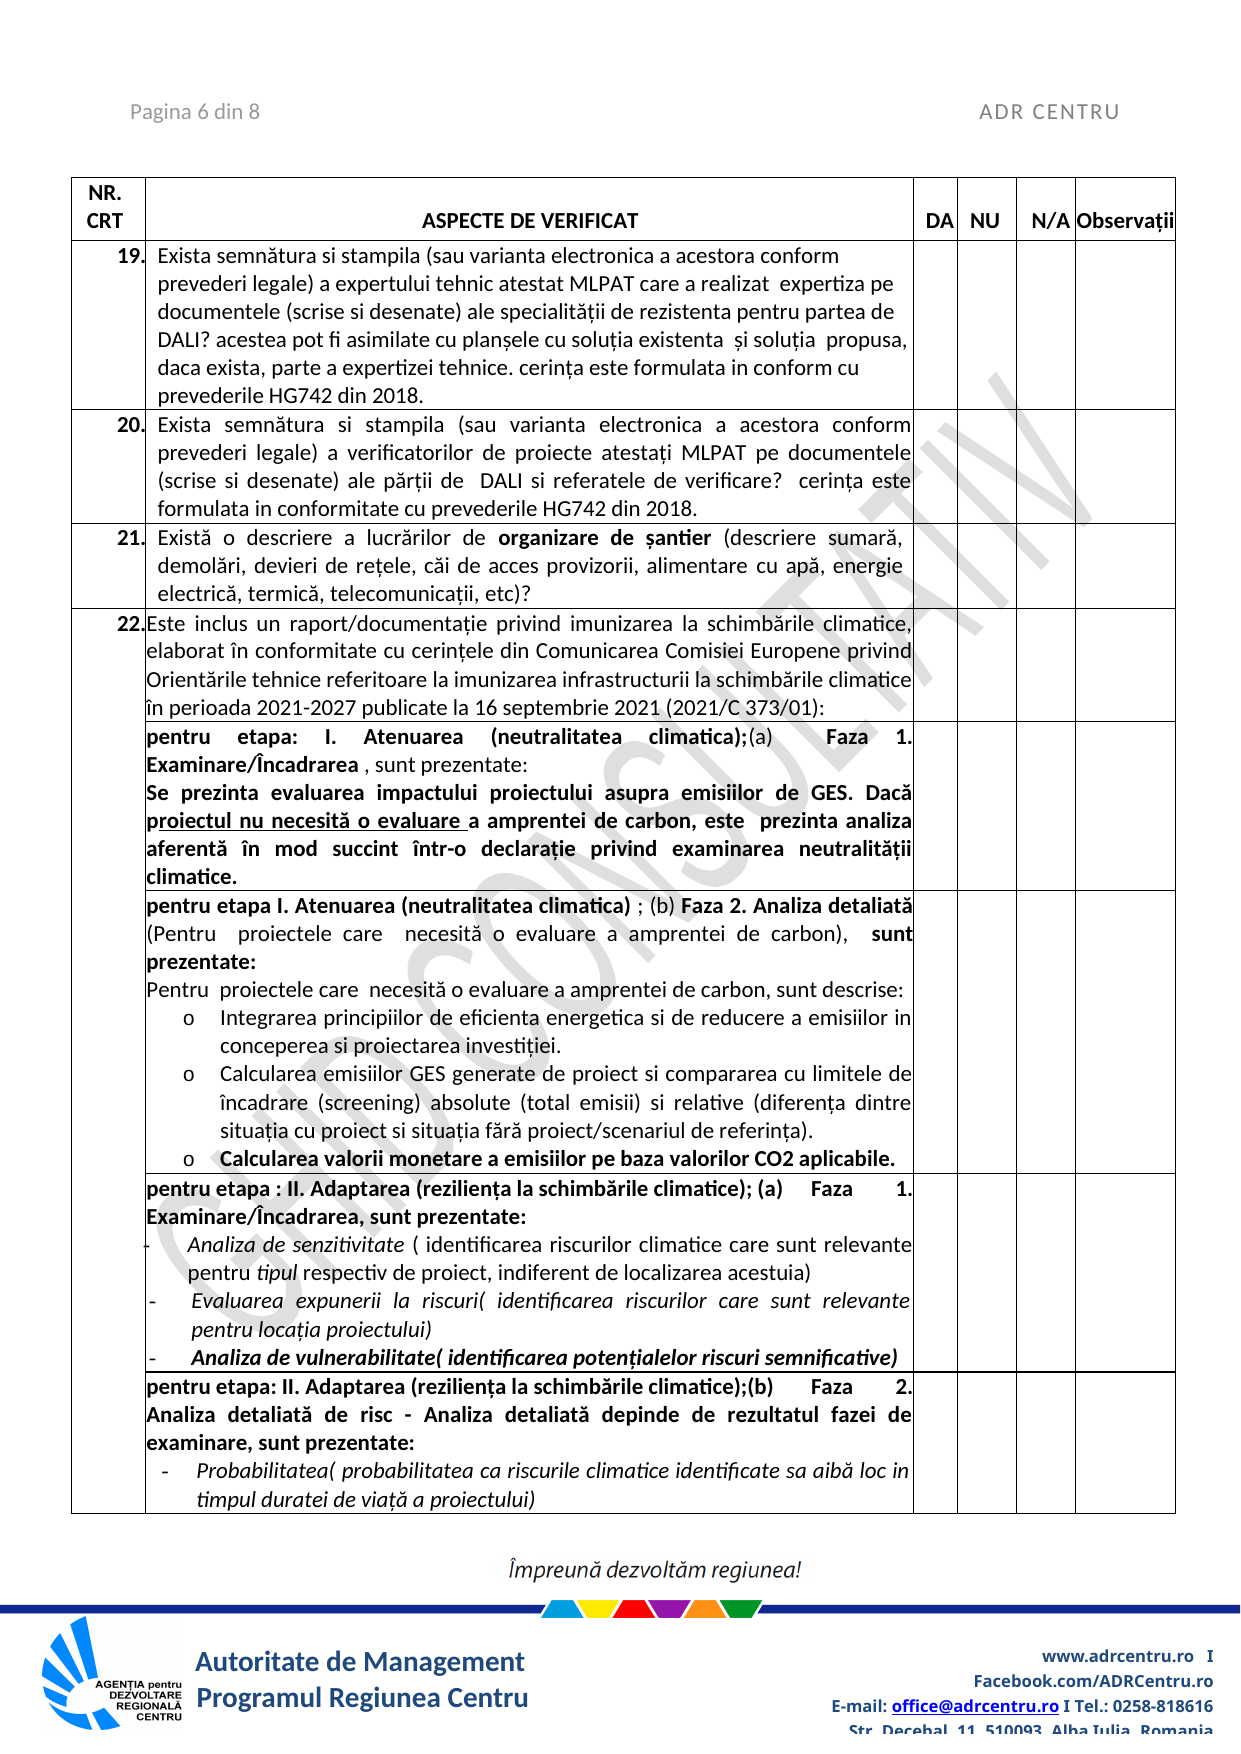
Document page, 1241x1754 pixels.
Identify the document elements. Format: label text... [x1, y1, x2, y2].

table_cell Exista semnătura si stampila (sau varianta electronica a acestora conform prevederi legale) a verificatorilor de proiecte atestați MLPAT pe documentele (scrise si desenate) ale părții de DALI si referatele de verificare? cerința este formulata in conformitate cu prevederile HG742 din 2018. [146, 410, 913, 522]
table_cell [958, 1174, 1016, 1371]
table_cell [1076, 524, 1175, 608]
table_cell [1017, 1373, 1075, 1513]
table_cell [1017, 609, 1075, 721]
table_cell [1076, 241, 1175, 409]
table_cell [958, 524, 1016, 608]
table_cell [1076, 410, 1175, 522]
table_cell [1017, 891, 1075, 1173]
table_cell [1017, 524, 1075, 608]
table_cell [72, 609, 145, 1513]
table_cell [914, 609, 957, 721]
table_cell [72, 524, 145, 608]
table_cell [914, 1174, 957, 1371]
table_cell [958, 1373, 1016, 1513]
table_cell pentru etapa I. Atenuarea (neutralitatea climatica) ; (b) Faza 2. Analiza detaliată (Pentru proiectele care necesită o evaluare a amprentei de carbon), sunt prezentate: Pentru proiectele care necesită o evaluare a amprentei de carbon, sunt descrise: Integrarea principiilor de eficienta energetica si de reducere a emisiilor in conceperea si proiectarea investiției. Calcularea emisiilor GES generate de proiect si compararea cu limitele de încadrare (screening) absolute (total emisii) si relative (diferența dintre situația cu proiect si situația fără proiect/scenariul de referința). Calcularea valorii monetare a emisiilor pe baza valorilor CO2 aplicabile. [146, 891, 913, 1173]
table_cell [958, 609, 1016, 721]
table_cell [1017, 241, 1075, 409]
table_cell [914, 1373, 957, 1513]
table_cell Exista semnătura si stampila (sau varianta electronica a acestora conform prevederi legale) a expertului tehnic atestat MLPAT care a realizat expertiza pe documentele (scrise si desenate) ale specialității de rezistenta pentru partea de DALI? acestea pot fi asimilate cu planșele cu soluția existenta și soluția propusa, daca exista, parte a expertizei tehnice. cerința este formulata in conform cu prevederile HG742 din 2018. [146, 241, 913, 409]
picture [0, 1600, 550, 1730]
table_cell [1017, 1174, 1075, 1371]
picture [574, 1600, 1241, 1618]
table_header NR. CRT [72, 178, 145, 240]
table_cell Există o descriere a lucrărilor de organizare de șantier (descriere sumară, demolări, devieri de rețele, căi de acces provizorii, alimentare cu apă, energie electrică, termică, telecomunicații, etc)? [146, 524, 913, 608]
table_cell [958, 410, 1016, 522]
table_cell [1017, 722, 1075, 890]
table_cell pentru etapa: I. Atenuarea (neutralitatea climatica);(a) Faza 1. Examinare/Încadrarea , sunt prezentate: Se prezinta evaluarea impactului proiectului asupra emisiilor de GES. Dacă proiectul nu necesită o evaluare a amprentei de carbon, este prezinta analiza aferentă în mod succint într-o declarație privind examinarea neutralității climatice. [146, 722, 913, 890]
table_cell [914, 241, 957, 409]
table_cell [1076, 1174, 1175, 1371]
table_cell pentru etapa : II. Adaptarea (reziliența la schimbările climatice); (a) Faza 1. Examinare/Încadrarea, sunt prezentate: Analiza de senzitivitate ( identificarea riscurilor climatice care sunt relevante pentru tipul respectiv de proiect, indiferent de localizarea acestuia) Evaluarea expunerii la riscuri( identificarea riscurilor care sunt relevante pentru locația proiectului) Analiza de vulnerabilitate( identificarea potențialelor riscuri semnificative) [146, 1174, 913, 1371]
table_cell [914, 891, 957, 1173]
table_cell [1017, 410, 1075, 522]
table_cell [1076, 1373, 1175, 1513]
table_cell [1076, 722, 1175, 890]
table_cell [958, 722, 1016, 890]
table_cell [958, 241, 1016, 409]
table_header DA [914, 178, 957, 240]
table_header Observații [1076, 178, 1175, 240]
table_cell [1076, 891, 1175, 1173]
table_cell [914, 410, 957, 522]
table_header NU [958, 178, 1016, 240]
table_cell pentru etapa: II. Adaptarea (reziliența la schimbările climatice);(b) Faza 2. Analiza detaliată de risc - Analiza detaliată depinde de rezultatul fazei de examinare, sunt prezentate: Probabilitatea( probabilitatea ca riscurile climatice identificate sa aibă loc in timpul duratei de viață a proiectului) [146, 1373, 913, 1513]
table_header ASPECTE DE VERIFICAT [146, 178, 913, 240]
table_cell [958, 891, 1016, 1173]
table_cell [914, 722, 957, 890]
table_cell Este inclus un raport/documentație privind imunizarea la schimbările climatice, elaborat în conformitate cu cerințele din Comunicarea Comisiei Europene privind Orientările tehnice referitoare la imunizarea infrastructurii la schimbările climatice în perioada 2021-2027 publicate la 16 septembrie 2021 (2021/C 373/01): [146, 609, 913, 721]
table_cell [72, 241, 145, 409]
table_cell [1076, 609, 1175, 721]
table_cell [72, 410, 145, 522]
picture [495, 1556, 814, 1583]
table_header N/A [1017, 178, 1075, 240]
table_cell [914, 524, 957, 608]
